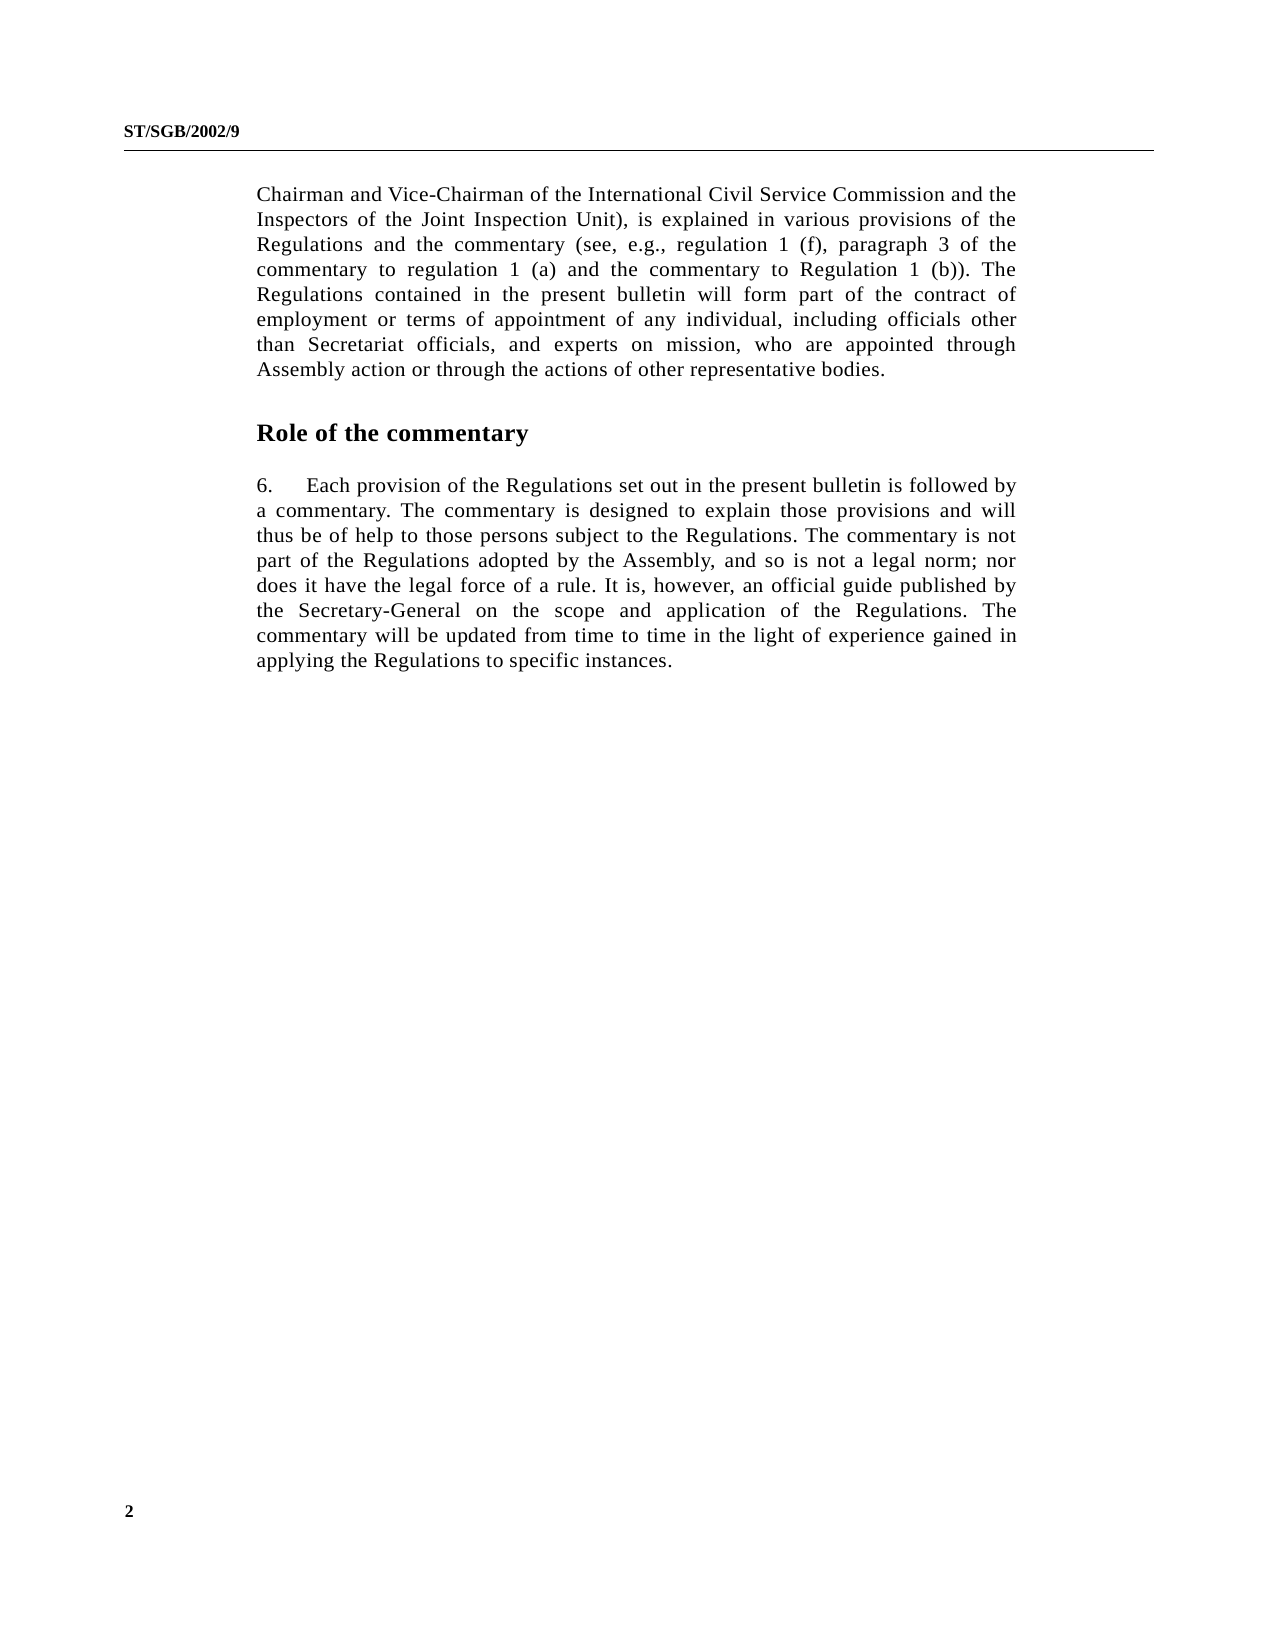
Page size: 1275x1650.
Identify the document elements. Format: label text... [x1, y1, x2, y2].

text Role of the commentary [124, 419, 1019, 447]
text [256, 181, 1018, 381]
text 6. Each provision of the Regulations set out in the present bulletin is followed by a commentary. The commentary is designed to explain those provisions and will thus be of help to those persons subject to the Regulations. The commentary is not part of the Regulations adopted by the Assembly, and so is not a legal norm; nor does it have the legal force of a rule. It is, however, an official guide published by the Secretary-General on the scope and application of the Regulations. The commentary will be updated from time to time in the light of experience gained in applying the Regulations to specific instances. [256, 472, 1018, 672]
